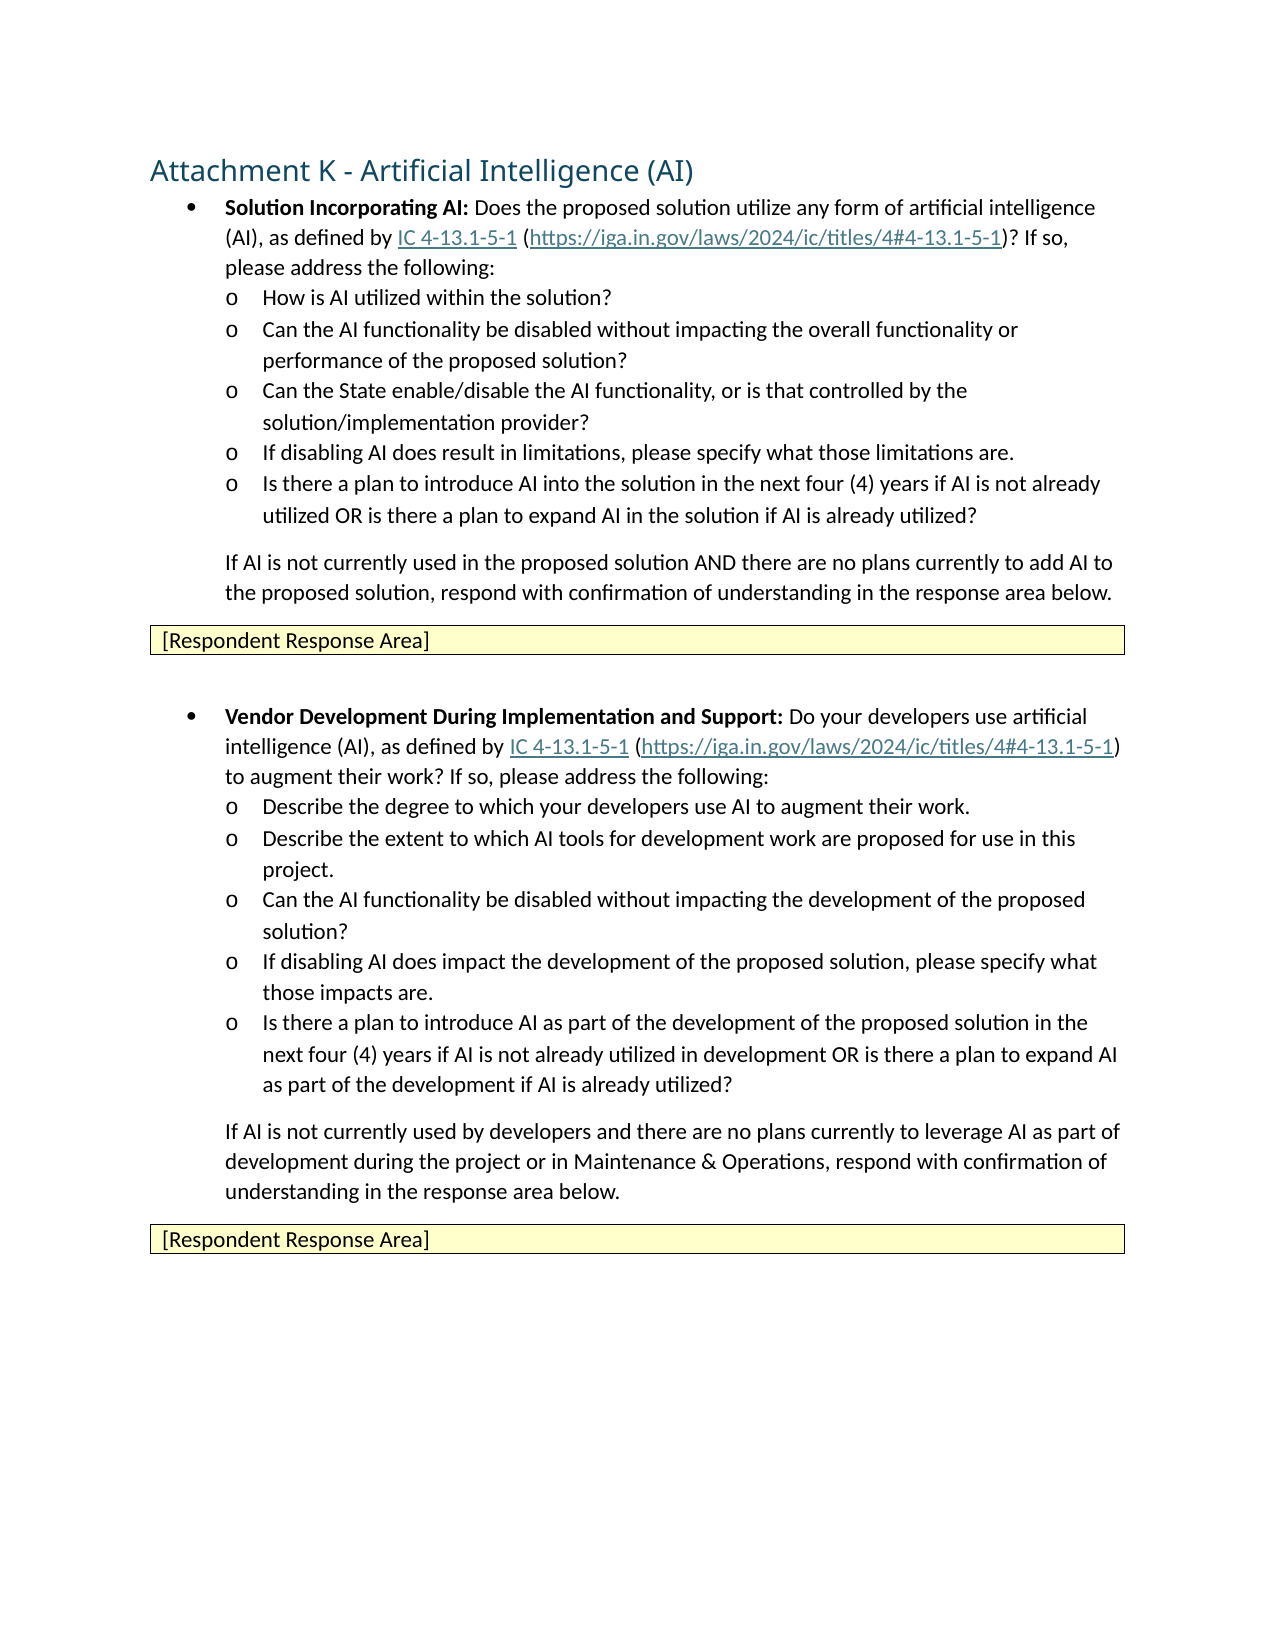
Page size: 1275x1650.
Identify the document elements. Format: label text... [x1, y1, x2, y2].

text If AI is not currently used by developers and there are no plans currently to leverage AI as part of development during the project or in Maintenance & Operations, respond with confirmation of understanding in the response area below. [225, 1117, 1125, 1205]
list Vendor Development During Implementation and Support: Do your developers use artificial intelligence (AI), as defined by IC 4-13.1-5-1 (https://iga.in.gov/laws/2024/ic/titles/4#4-13.1-5-1) to augment their work? If so, please address the following: [187, 702, 1125, 790]
list Describe the extent to which AI tools for development work are proposed for use in this project. [225, 824, 1125, 883]
list Is there a plan to introduce AI into the solution in the next four (4) years if AI is not already utilized OR is there a plan to expand AI in the solution if AI is already utilized? [225, 469, 1125, 529]
list Can the AI functionality be disabled without impacting the overall functionality or performance of the proposed solution? [225, 315, 1125, 374]
table_header [Respondent Response Area] [151, 626, 1124, 654]
list If disabling AI does result in limitations, please specify what those limitations are. [225, 438, 1125, 467]
text If AI is not currently used in the proposed solution AND there are no plans currently to add AI to the proposed solution, respond with confirmation of understanding in the response area below. [225, 548, 1125, 606]
table_header [Respondent Response Area] [151, 1225, 1124, 1253]
list Describe the degree to which your developers use AI to augment their work. [225, 792, 1125, 822]
subtitle Attachment K - Artificial Intelligence (AI) [150, 150, 1125, 190]
list If disabling AI does impact the development of the proposed solution, please specify what those impacts are. [225, 947, 1125, 1006]
list Can the State enable/disable the AI functionality, or is that controlled by the solution/implementation provider? [225, 376, 1125, 436]
list Is there a plan to introduce AI as part of the development of the proposed solution in the next four (4) years if AI is not already utilized in development OR is there a plan to expand AI as part of the development if AI is already utilized? [225, 1008, 1125, 1098]
list Can the AI functionality be disabled without impacting the development of the proposed solution? [225, 885, 1125, 945]
list Solution Incorporating AI: Does the proposed solution utilize any form of artificial intelligence (AI), as defined by IC 4-13.1-5-1 (https://iga.in.gov/laws/2024/ic/titles/4#4-13.1-5-1)? If so, please address the following: [187, 193, 1125, 281]
list How is AI utilized within the solution? [225, 283, 1125, 313]
